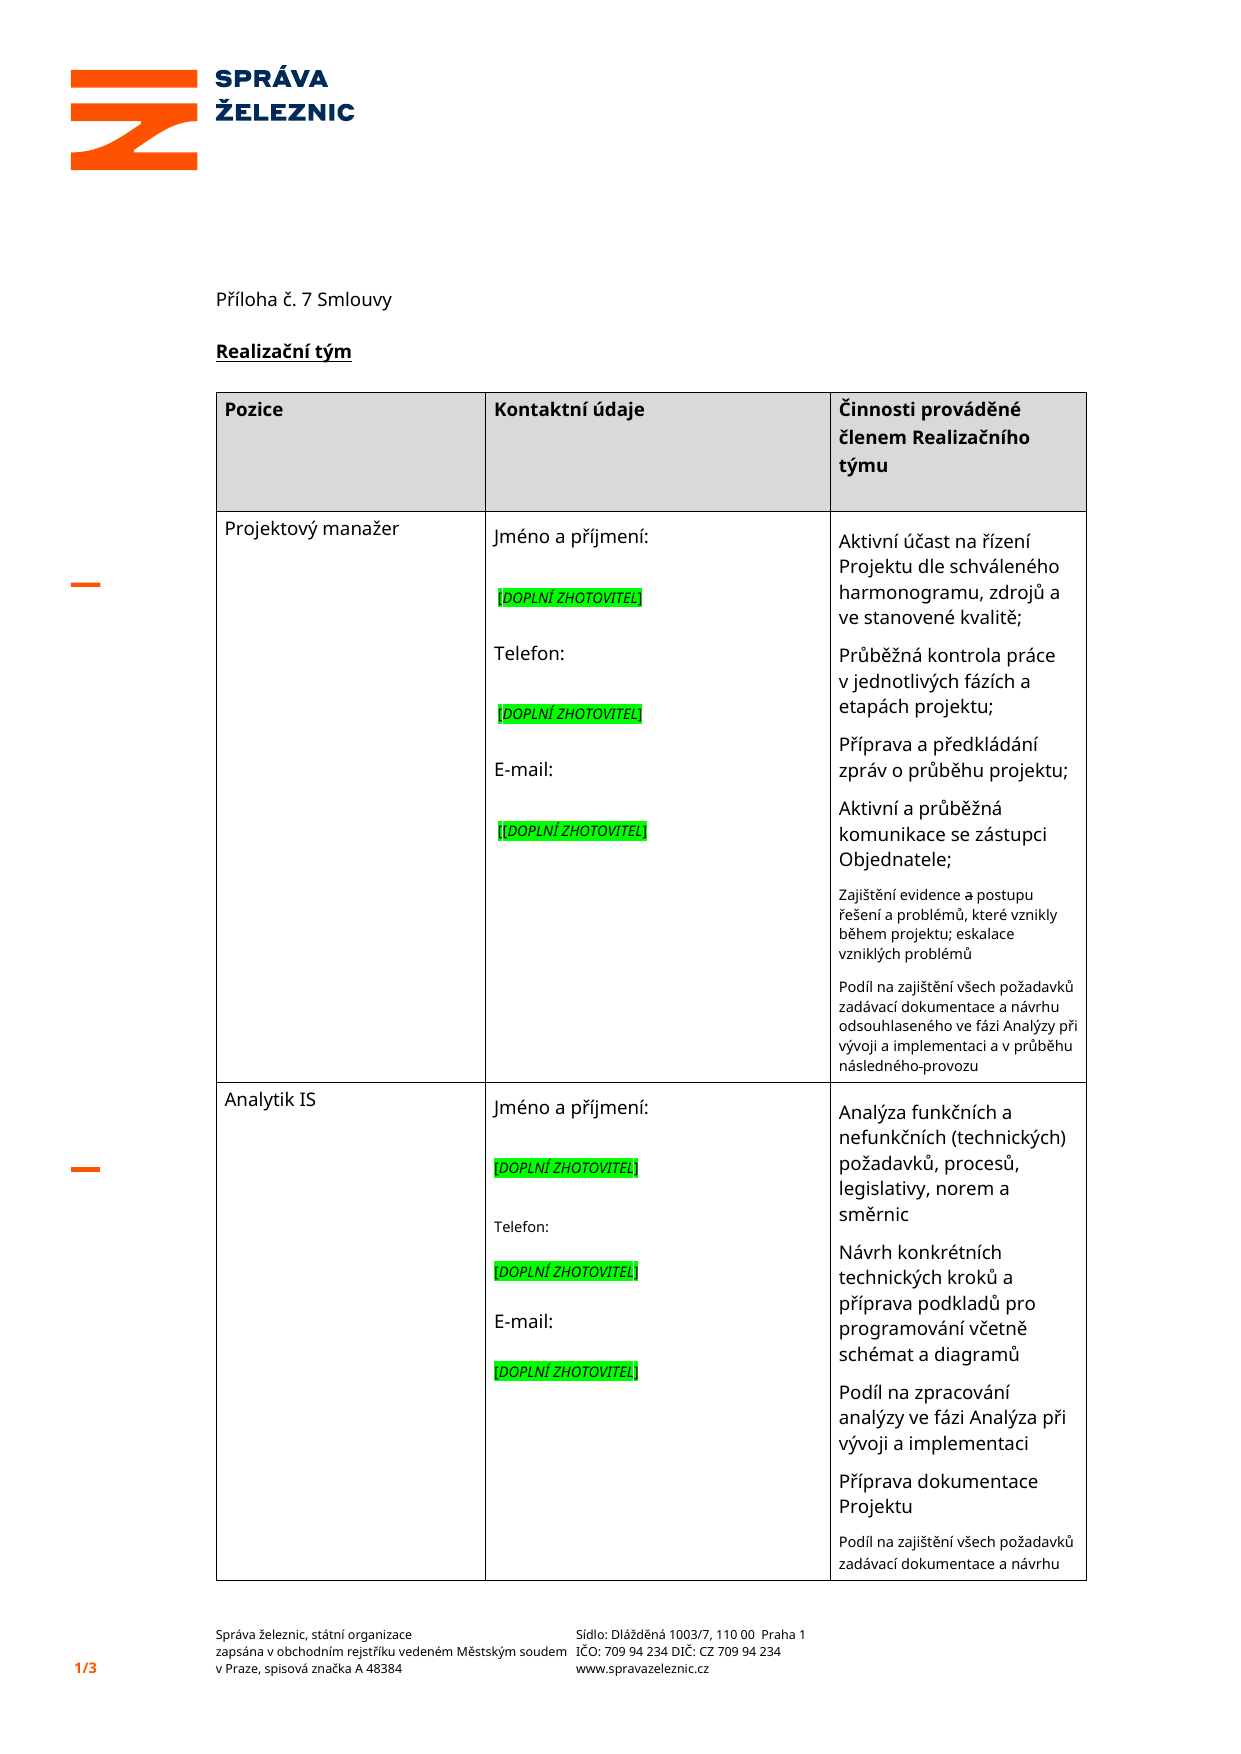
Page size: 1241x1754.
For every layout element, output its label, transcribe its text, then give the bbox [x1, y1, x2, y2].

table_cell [831, 1083, 1086, 1579]
table_header Kontaktní údaje [486, 393, 830, 511]
table_cell Jméno a příjmení: [DOPLNÍ ZHOTOVITEL] Telefon: [DOPLNÍ ZHOTOVITEL] E-mail: [[DOPLNÍ ZHOTOVITEL] [486, 512, 830, 1082]
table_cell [486, 1083, 830, 1579]
table_cell Analytik IS [217, 1083, 485, 1579]
text Realizační tým [216, 339, 1122, 364]
table_header Činnosti prováděné členem Realizačního týmu [831, 393, 1086, 511]
table_cell Projektový manažer [217, 512, 485, 1082]
text Příloha č. 7 Smlouvy [216, 286, 1122, 311]
table_header Pozice [217, 393, 485, 511]
table_cell Aktivní účast na řízení Projektu dle schváleného harmonogramu, zdrojů a ve stanovené kvalitě; Průběžná kontrola práce v jednotlivých fázích a etapách projektu; Příprava a předkládání zpráv o průběhu projektu; Aktivní a průběžná komunikace se zástupci Objednatele; Zajištění evidence a postupu řešení a problémů, které vznikly během projektu; eskalace vzniklých problémů Podíl na zajištění všech požadavků zadávací dokumentace a návrhu odsouhlaseného ve fázi Analýzy při vývoji a implementaci a v průběhu následného provozu [831, 512, 1086, 1082]
